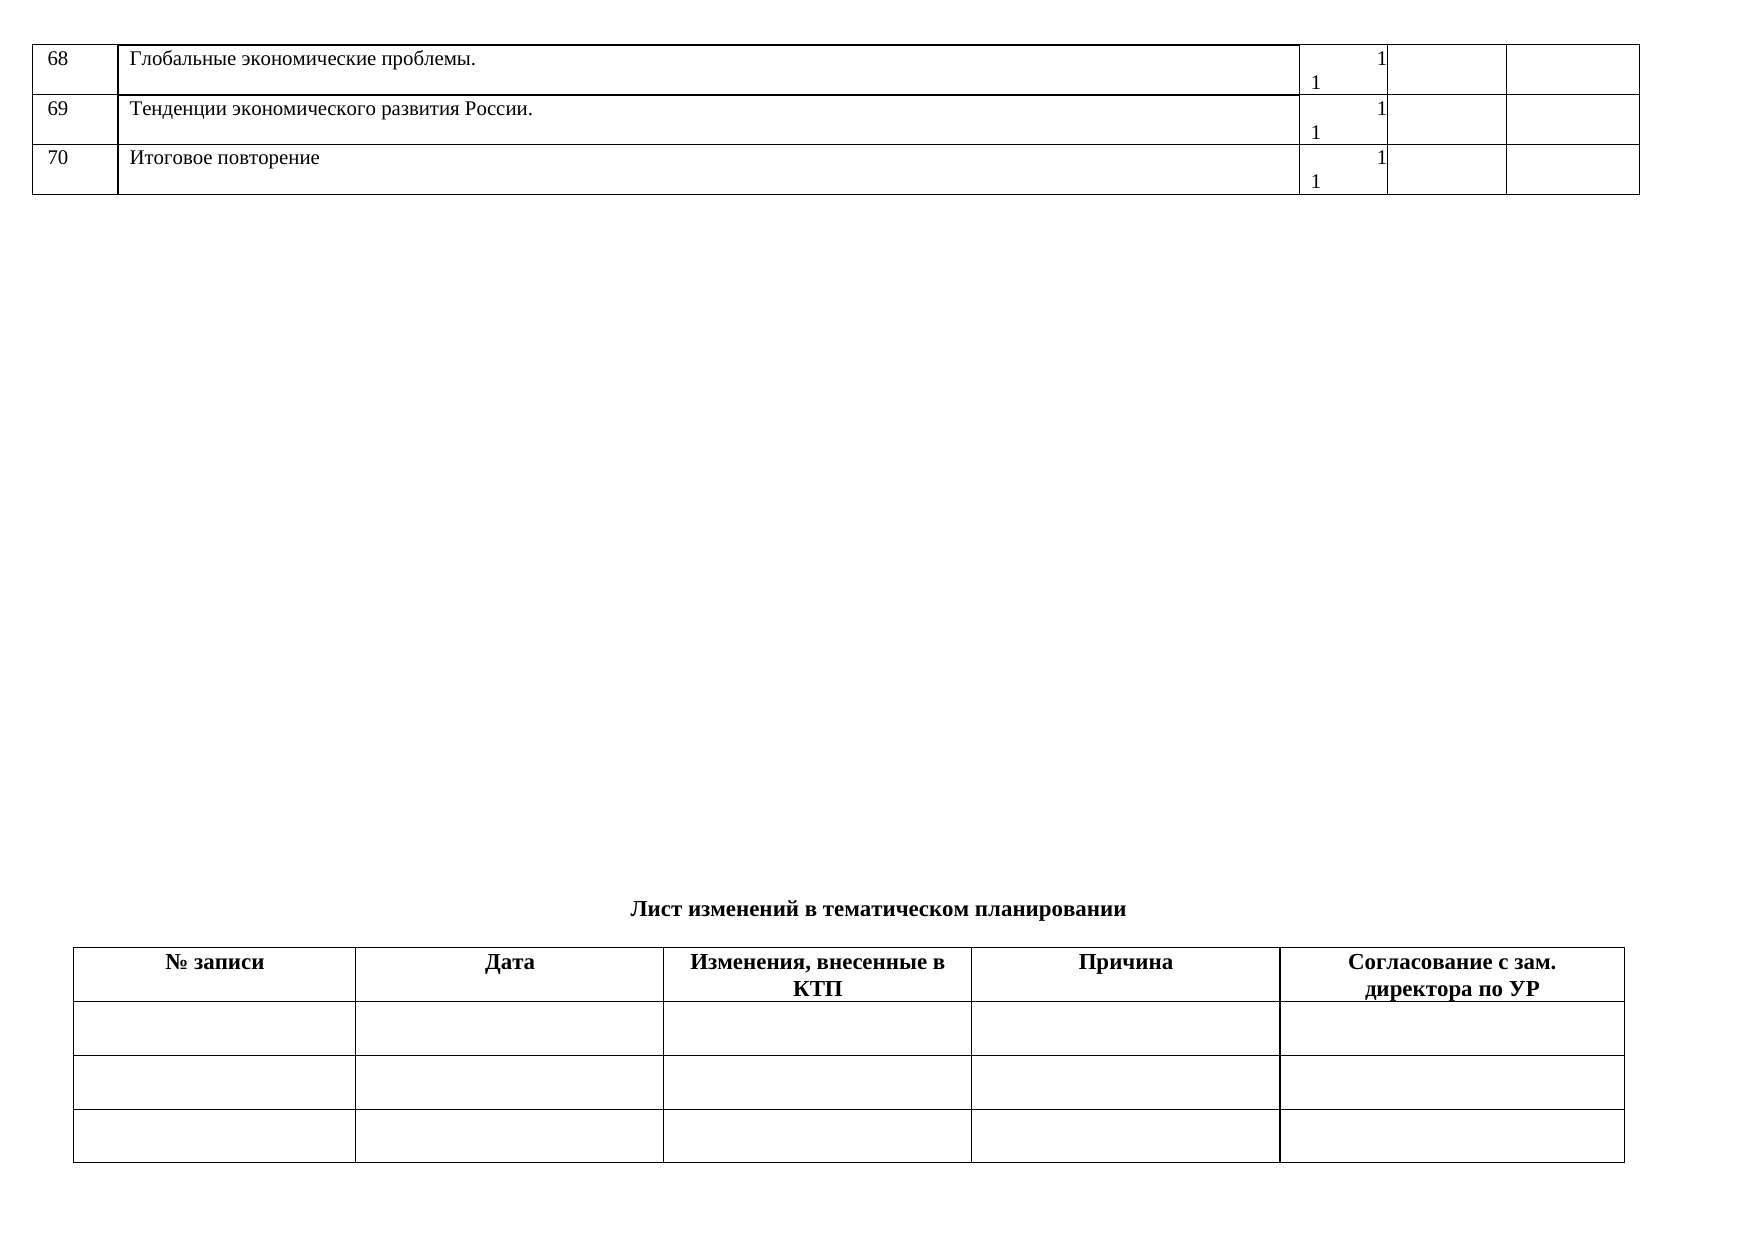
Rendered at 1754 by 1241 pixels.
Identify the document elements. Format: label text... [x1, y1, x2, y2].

text Лист изменений в тематическом планировании [59, 894, 1698, 921]
table_cell Итоговое повторение [119, 145, 1299, 193]
table_cell [664, 1002, 971, 1055]
table_cell [1507, 95, 1639, 144]
table_header Согласование с зам. директора по УР [1281, 948, 1624, 1001]
table_cell 11 [1300, 95, 1387, 144]
table_cell [1281, 1056, 1624, 1108]
table_cell [972, 1002, 1279, 1055]
table_cell [74, 1110, 355, 1162]
table_header Изменения, внесенные в КТП [664, 948, 971, 1001]
table_cell [1388, 145, 1506, 193]
table_cell [664, 1056, 971, 1108]
table_cell [1388, 45, 1506, 94]
table_cell [74, 1056, 355, 1108]
table_cell 69 [33, 95, 117, 144]
table_cell [664, 1110, 971, 1162]
table_cell [972, 1056, 1279, 1108]
table_cell [1507, 145, 1639, 193]
table_cell [1507, 45, 1639, 94]
table_header № записи [74, 948, 355, 1001]
table_cell [356, 1002, 663, 1055]
table_cell 11 [1300, 45, 1387, 94]
table_cell [356, 1110, 663, 1162]
table_cell Глобальные экономические проблемы. [119, 46, 1299, 94]
table_cell Тенденции экономического развития России. [119, 96, 1299, 144]
table_cell [1281, 1002, 1624, 1055]
table_cell [1388, 95, 1506, 144]
table_cell [972, 1110, 1279, 1162]
table_header Причина [972, 948, 1279, 1001]
table_header Дата [356, 948, 663, 1001]
table_cell 70 [33, 145, 117, 193]
table_cell [1281, 1110, 1624, 1162]
table_cell 68 [33, 45, 117, 94]
table_cell [356, 1056, 663, 1108]
table_cell [74, 1002, 355, 1055]
table_cell 11 [1300, 145, 1387, 193]
